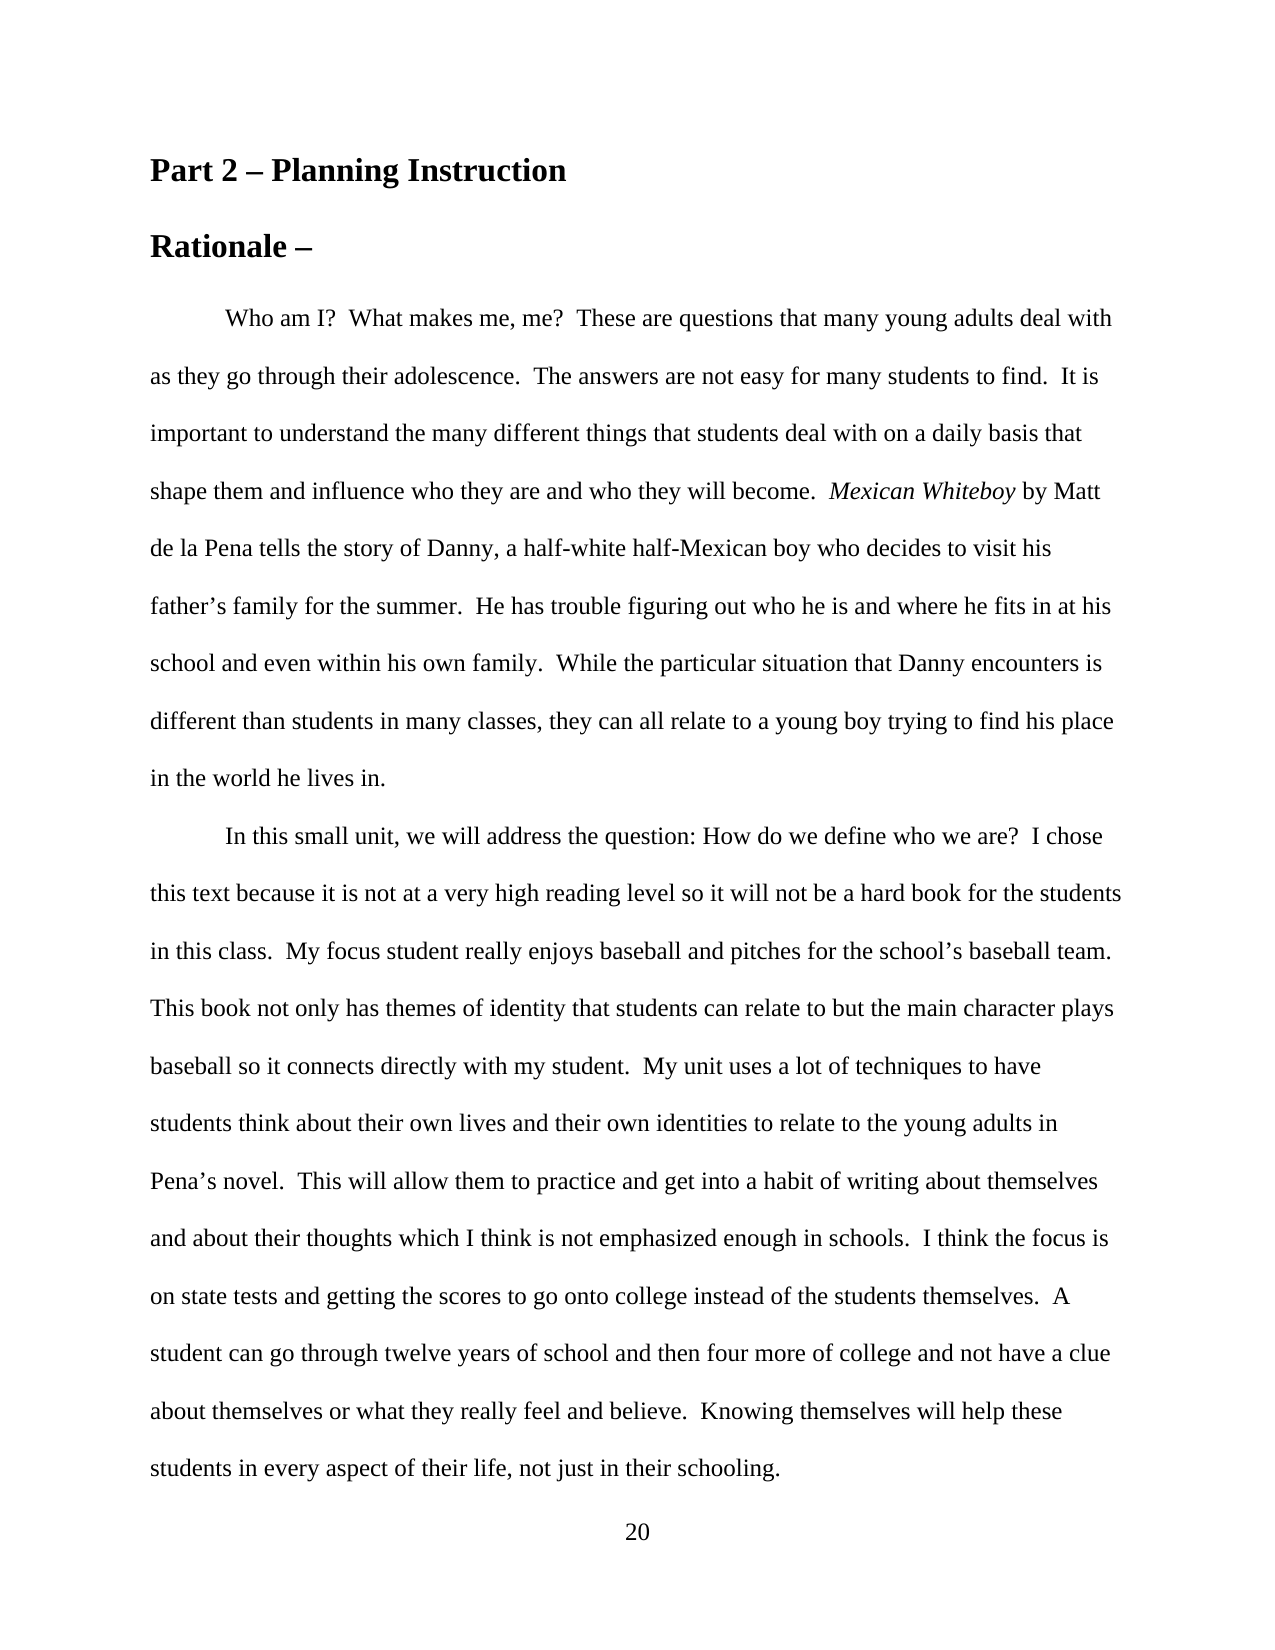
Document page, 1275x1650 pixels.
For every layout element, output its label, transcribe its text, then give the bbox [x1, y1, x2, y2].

text Part 2 – Planning Instruction [150, 150, 1125, 188]
text In this small unit, we will address the question: How do we define who we are? I chose this text because it is not at a very high reading level so it will not be a hard book for the students in this class. My focus student really enjoys baseball and pitches for the school’s baseball team. This book not only has themes of identity that students can relate to but the main character plays baseball so it connects directly with my student. My unit uses a lot of techniques to have students think about their own lives and their own identities to relate to the young adults in Pena’s novel. This will allow them to practice and get into a habit of writing about themselves and about their thoughts which I think is not emphasized enough in schools. I think the focus is on state tests and getting the scores to go onto college instead of the students themselves. A student can go through twelve years of school and then four more of college and not have a clue about themselves or what they really feel and believe. Knowing themselves will help these students in every aspect of their life, not just in their schooling. [150, 821, 1125, 1482]
text Who am I? What makes me, me? These are questions that many young adults deal with as they go through their adolescence. The answers are not easy for many students to find. It is important to understand the many different things that students deal with on a daily basis that shape them and influence who they are and who they will become. Mexican Whiteboy by Matt de la Pena tells the story of Danny, a half-white half-Mexican boy who decides to visit his father’s family for the summer. He has trouble figuring out who he is and where he fits in at his school and even within his own family. While the particular situation that Danny encounters is different than students in many classes, they can all relate to a young boy trying to find his place in the world he lives in. [150, 303, 1125, 792]
text Rationale – [150, 227, 1125, 265]
